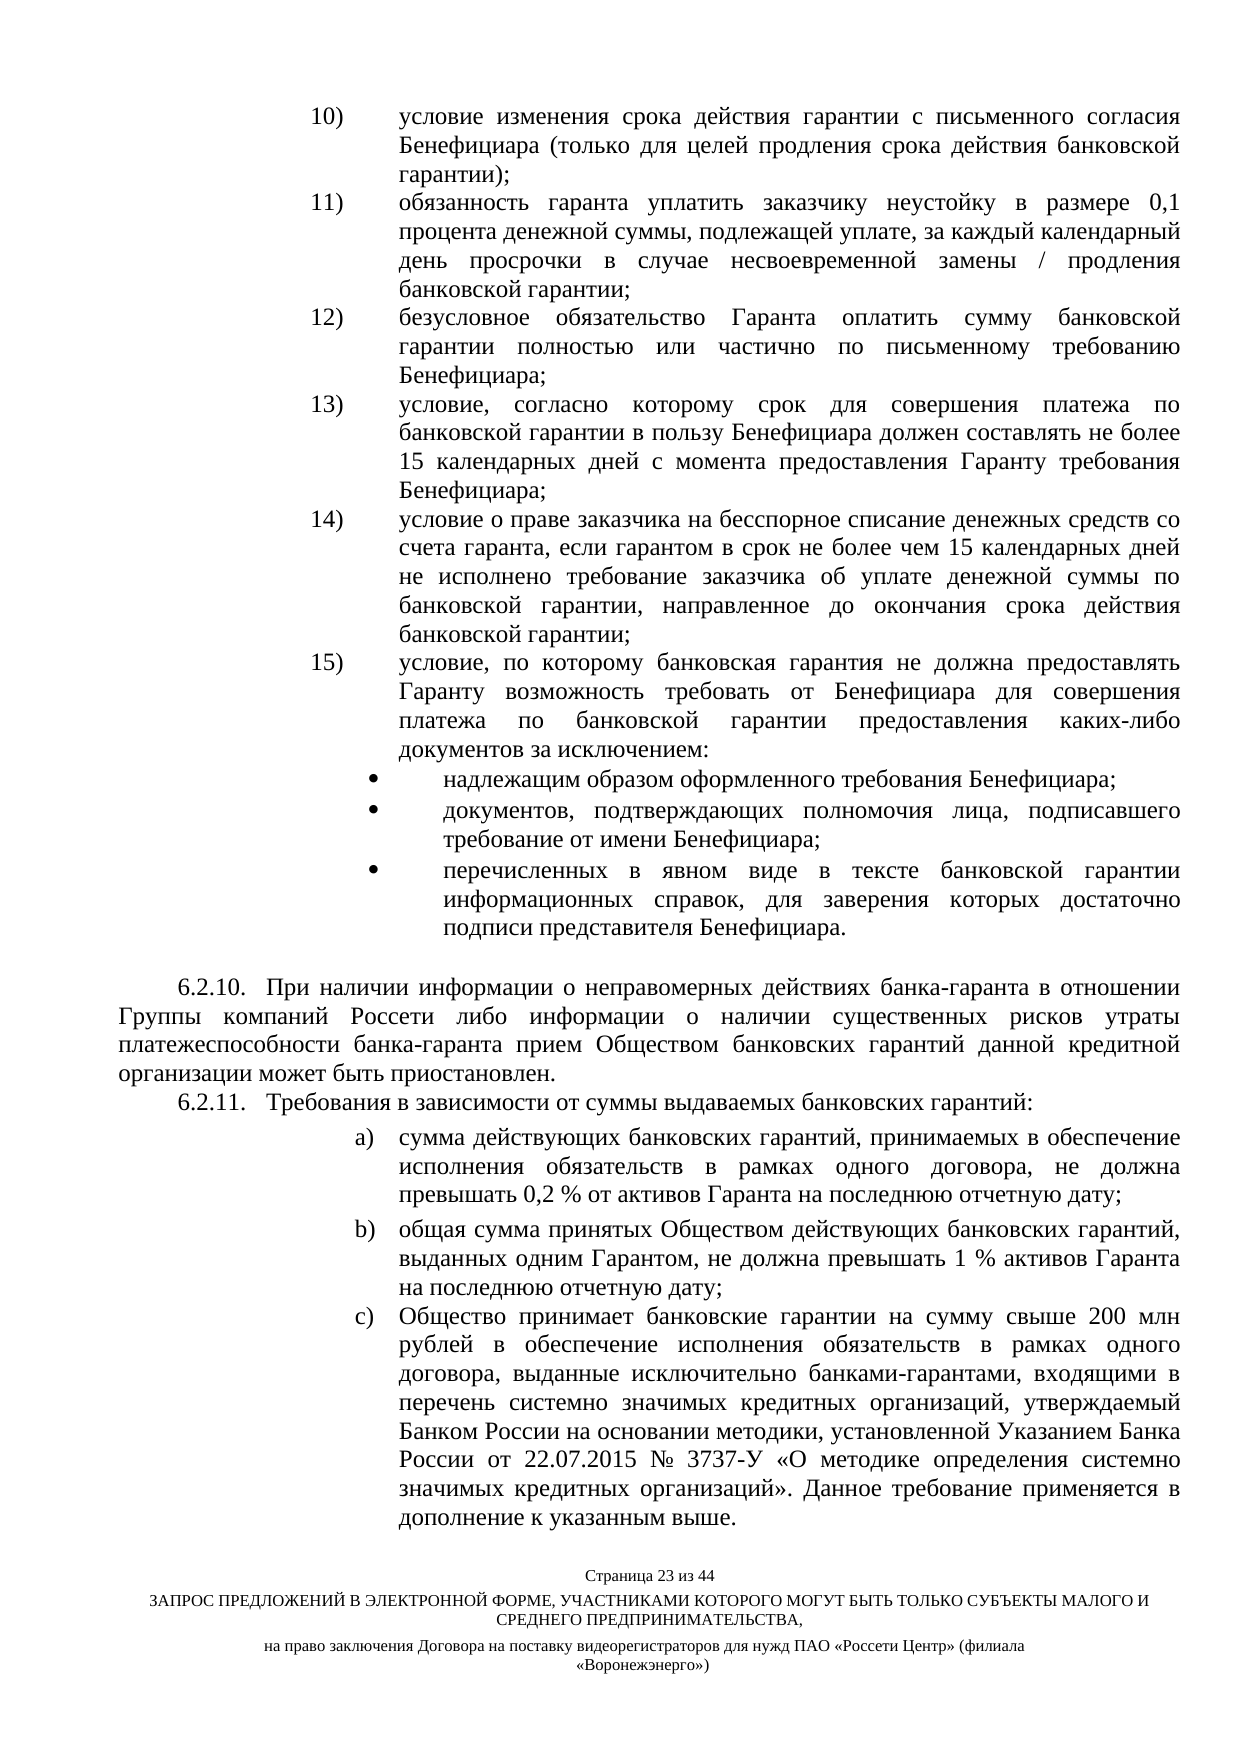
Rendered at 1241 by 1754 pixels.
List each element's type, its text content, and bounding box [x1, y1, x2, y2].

list обязанность гаранта уплатить заказчику неустойку в размере 0,1 процента денежной суммы, подлежащей уплате, за каждый календарный день просрочки в случае несвоевременной замены / продления банковской гарантии; [310, 187, 1181, 302]
subtitle Требования в зависимости от суммы выдаваемых банковских гарантий: [118, 1087, 1181, 1116]
list безусловное обязательство Гаранта оплатить сумму банковской гарантии полностью или частично по письменному требованию Бенефициара; [310, 302, 1181, 389]
list общая сумма принятых Обществом действующих банковских гарантий, выданных одним Гарантом, не должна превышать 1 % активов Гаранта на последнюю отчетную дату; [354, 1214, 1181, 1301]
list Общество принимает банковские гарантии на сумму свыше 200 млн рублей в обеспечение исполнения обязательств в рамках одного договора, выданные исключительно банками-гарантами, входящими в перечень системно значимых кредитных организаций, утверждаемый Банком России на основании методики, установленной Указанием Банка России от 22.07.2015 № 3737-У «О методике определения системно значимых кредитных организаций». Данное требование применяется в дополнение к указанным выше. [354, 1301, 1181, 1531]
list перечисленных в явном виде в тексте банковской гарантии информационных справок, для заверения которых достаточно подписи представителя Бенефициара. [369, 855, 1181, 941]
list условие изменения срока действия гарантии с письменного согласия Бенефициара (только для целей продления срока действия банковской гарантии); [310, 101, 1181, 187]
list сумма действующих банковских гарантий, принимаемых в обеспечение исполнения обязательств в рамках одного договора, не должна превышать 0,2 % от активов Гаранта на последнюю отчетную дату; [354, 1122, 1181, 1208]
list надлежащим образом оформленного требования Бенефициара; [369, 764, 1181, 793]
list условие о праве заказчика на бесспорное списание денежных средств со счета гаранта, если гарантом в срок не более чем 15 календарных дней не исполнено требование заказчика об уплате денежной суммы по банковской гарантии, направленное до окончания срока действия банковской гарантии; [310, 504, 1181, 647]
list условие, согласно которому срок для совершения платежа по банковской гарантии в пользу Бенефициара должен составлять не более 15 календарных дней с момента предоставления Гаранту требования Бенефициара; [310, 389, 1181, 504]
list условие, по которому банковская гарантия не должна предоставлять Гаранту возможность требовать от Бенефициара для совершения платежа по банковской гарантии предоставления каких-либо документов за исключением: [310, 647, 1181, 762]
list документов, подтверждающих полномочия лица, подписавшего требование от имени Бенефициара; [369, 795, 1181, 853]
subtitle При наличии информации о неправомерных действиях банка-гаранта в отношении Группы компаний Россети либо информации о наличии существенных рисков утраты платежеспособности банка-гаранта прием Обществом банковских гарантий данной кредитной организации может быть приостановлен. [118, 972, 1181, 1087]
